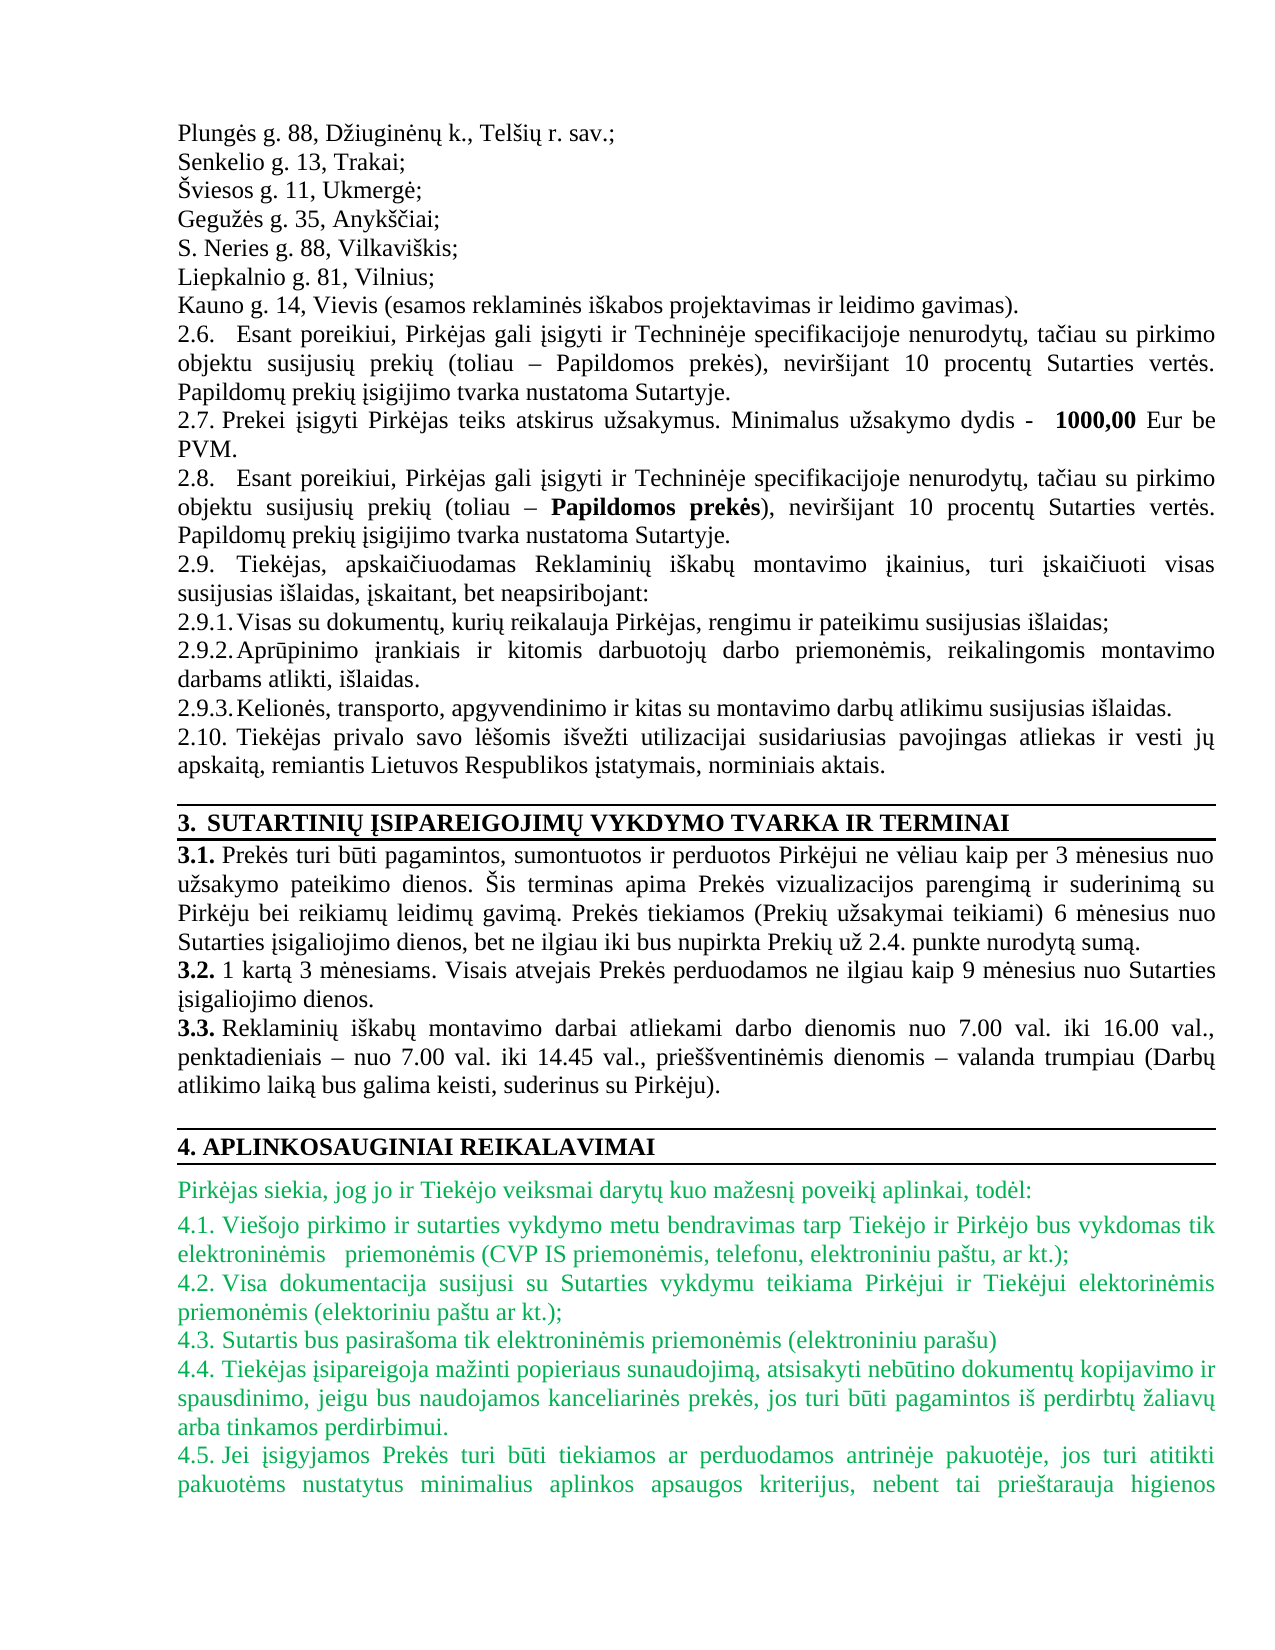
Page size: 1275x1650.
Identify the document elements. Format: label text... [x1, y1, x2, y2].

list Esant poreikiui, Pirkėjas gali įsigyti ir Techninėje specifikacijoje nenurodytų, tačiau su pirkimo objektu susijusių prekių (toliau – Papildomos prekės), neviršijant 10 procentų Sutarties vertės. Papildomų prekių įsigijimo tvarka nustatoma Sutartyje. [177, 463, 1216, 549]
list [177, 1441, 1216, 1498]
list SUTARTINIŲ ĮSIPAREIGOJIMŲ VYKDYMO TVARKA IR TERMINAI [177, 806, 1216, 838]
text Plungės g. 88, Džiuginėnų k., Telšių r. sav.; [177, 118, 1216, 147]
text 4. APLINKOSAUGINIAI REIKALAVIMAI [177, 1130, 1216, 1163]
text Liepkalnio g. 81, Vilnius; [177, 262, 1216, 291]
list Visa dokumentacija susijusi su Sutarties vykdymu teikiama Pirkėjui ir Tiekėjui elektorinėmis priemonėmis (elektoriniu paštu ar kt.); [177, 1268, 1216, 1326]
text 2.6. Esant poreikiui, Pirkėjas gali įsigyti ir Techninėje specifikacijoje nenurodytų, tačiau su pirkimo objektu susijusių prekių (toliau – Papildomos prekės), neviršijant 10 procentų Sutarties vertės. Papildomų prekių įsigijimo tvarka nustatoma Sutartyje. [177, 319, 1216, 406]
list Tiekėjas, apskaičiuodamas Reklaminių iškabų montavimo įkainius, turi įskaičiuoti visas susijusias išlaidas, įskaitant, bet neapsiribojant: [177, 549, 1216, 607]
list Kelionės, transporto, apgyvendinimo ir kitas su montavimo darbų atlikimu susijusias išlaidas. [177, 693, 1216, 722]
text Pirkėjas siekia, jog jo ir Tiekėjo veiksmai darytų kuo mažesnį poveikį aplinkai, todėl: [177, 1176, 1216, 1204]
list Prekės turi būti pagamintos, sumontuotos ir perduotos Pirkėjui ne vėliau kaip per 3 mėnesius nuo užsakymo pateikimo dienos. Šis terminas apima Prekės vizualizacijos parengimą ir suderinimą su Pirkėju bei reikiamų leidimų gavimą. Prekės tiekiamos (Prekių užsakymai teikiami) mėnesius nuo Sutarties įsigaliojimo dienos, bet ne ilgiau iki bus nupirkta Prekių už 2.4. punkte nurodytą sumą. [177, 841, 1216, 956]
list Visas su dokumentų, kurių reikalauja Pirkėjas, rengimu ir pateikimu susijusias išlaidas; [177, 607, 1216, 636]
text Gegužės g. 35, Anykščiai; [177, 204, 1216, 233]
list Prekei įsigyti Pirkėjas teiks atskirus užsakymus. Minimalus užsakymo dydis - Eur be PVM. [177, 406, 1216, 463]
list Tiekėjas įsipareigoja mažinti popieriaus sunaudojimą, atsisakyti nebūtino dokumentų kopijavimo ir spausdinimo, jeigu bus naudojamos kanceliarinės prekės, jos turi būti pagamintos iš perdirbtų žaliavų arba tinkamos perdirbimui. [177, 1354, 1216, 1441]
list Tiekėjas privalo savo lėšomis išvežti utilizacijai susidariusias pavojingas atliekas ir vesti jų apskaitą, remiantis Lietuvos Respublikos įstatymais, norminiais aktais. [177, 722, 1216, 779]
list Sutartis bus pasirašoma tik elektroninėmis priemonėmis (elektroniniu parašu) [177, 1326, 1216, 1354]
list Viešojo pirkimo ir sutarties vykdymo metu bendravimas tarp Tiekėjo ir Pirkėjo bus vykdomas tik elektroninėmis priemonėmis (CVP IS priemonėmis, telefonu, elektroniniu paštu, ar kt.); [177, 1211, 1216, 1268]
text Senkelio g. 13, Trakai; [177, 147, 1216, 176]
text Šviesos g. 11, Ukmergė; [177, 176, 1216, 204]
text S. Neries g. 88, Vilkaviškis; [177, 233, 1216, 262]
list Aprūpinimo įrankiais ir kitomis darbuotojų darbo priemonėmis, reikalingomis montavimo darbams atlikti, išlaidas. [177, 636, 1216, 693]
text Kauno g. 14, Vievis (esamos reklaminės iškabos projektavimas ir leidimo gavimas). [177, 291, 1216, 319]
